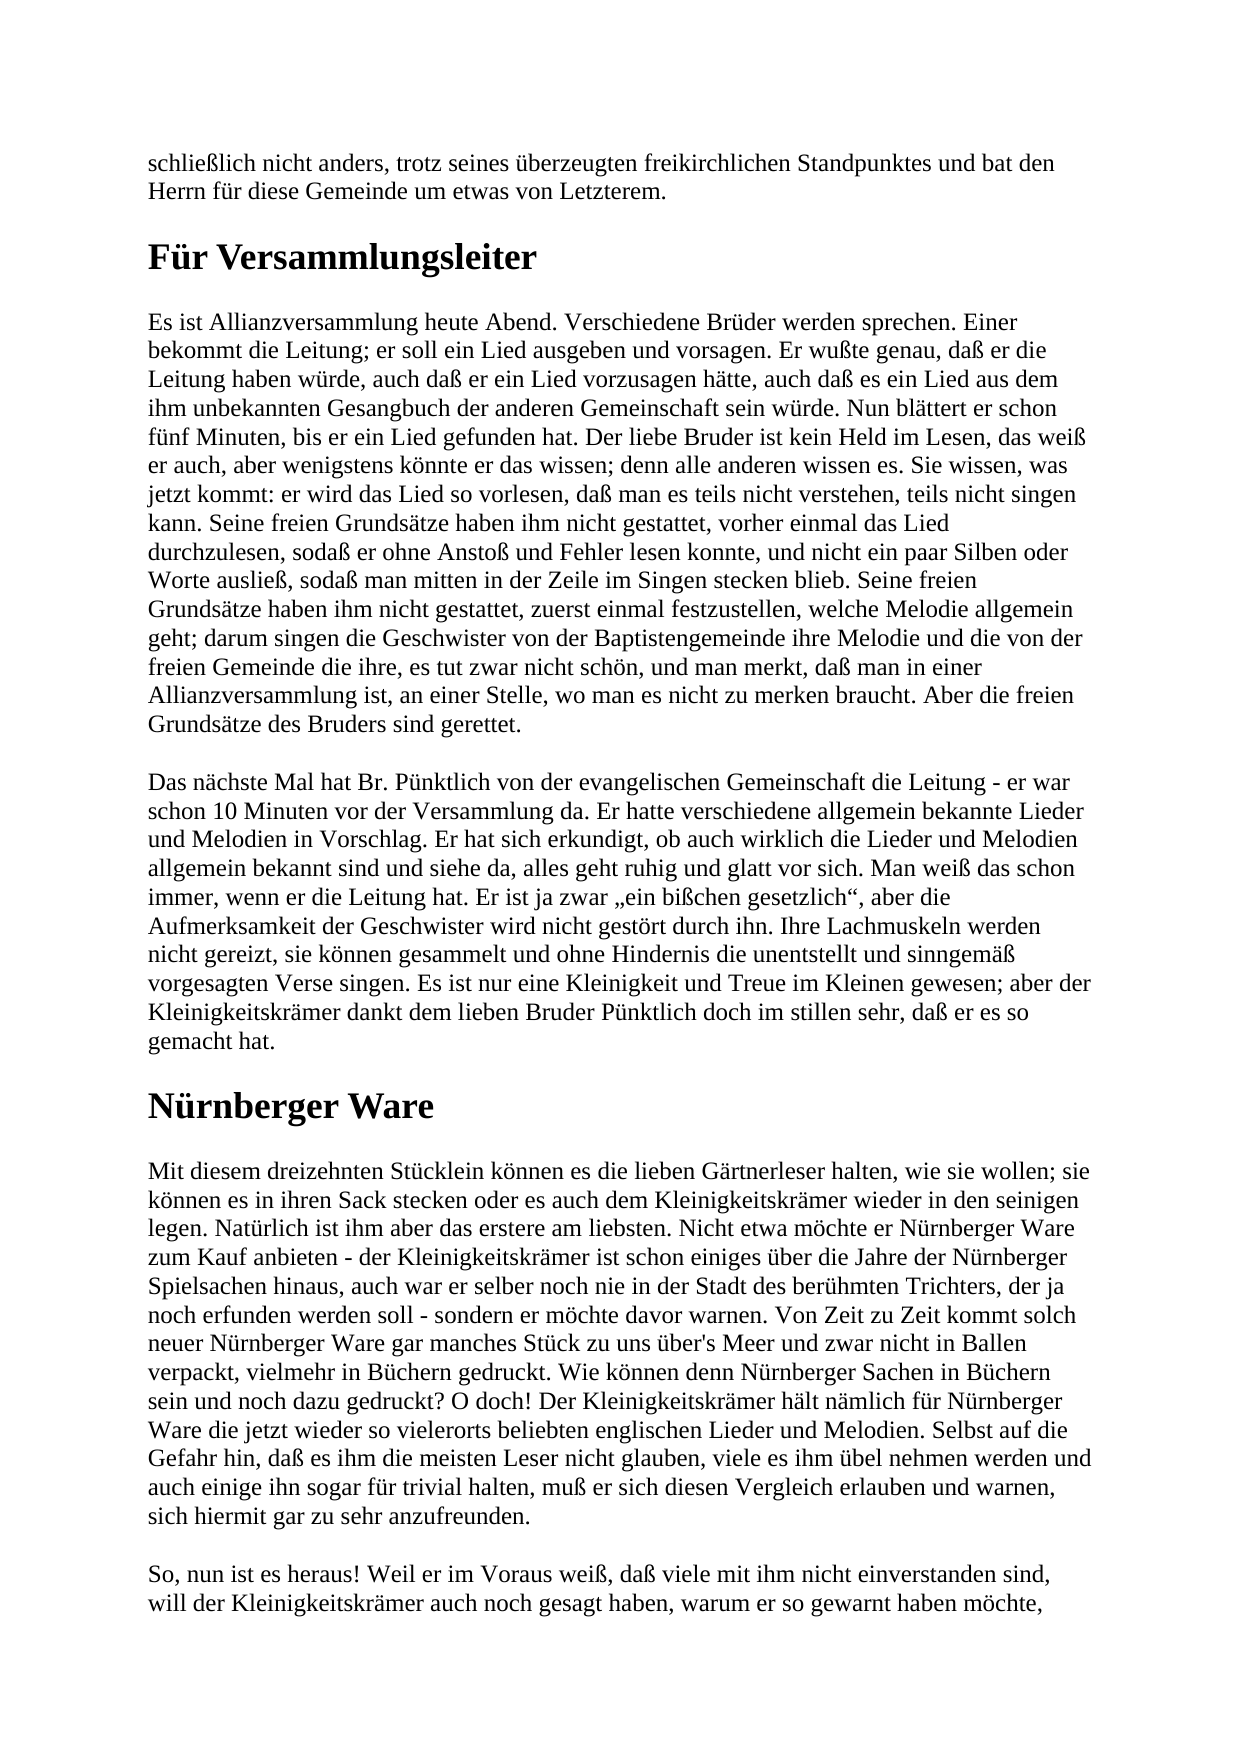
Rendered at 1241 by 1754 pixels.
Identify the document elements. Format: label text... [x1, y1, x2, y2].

text Das nächste Mal hat Br. Pünktlich von der evangelischen Gemeinschaft die Leitung - er war schon 10 Minuten vor der Versammlung da. Er hatte verschiedene allgemein bekannte Lieder und Melodien in Vorschlag. Er hat sich erkundigt, ob auch wirklich die Lieder und Melodien allgemein bekannt sind und siehe da, alles geht ruhig und glatt vor sich. Man weiß das schon immer, wenn er die Leitung hat. Er ist ja zwar „ein bißchen gesetzlich“, aber die Aufmerksamkeit der Geschwister wird nicht gestört durch ihn. Ihre Lachmuskeln werden nicht gereizt, sie können gesammelt und ohne Hindernis die unentstellt und sinngemäß vorgesagten Verse singen. Es ist nur eine Kleinigkeit und Treue im Kleinen gewesen; aber der Kleinigkeitskrämer dankt dem lieben Bruder Pünktlich doch im stillen sehr, daß er es so gemacht hat. [148, 767, 1093, 1054]
text Es ist Allianzversammlung heute Abend. Verschiedene Brüder werden sprechen. Einer bekommt die Leitung; er soll ein Lied ausgeben und vorsagen. Er wußte genau, daß er die Leitung haben würde, auch daß er ein Lied vorzusagen hätte, auch daß es ein Lied aus dem ihm unbekannten Gesangbuch der anderen Gemeinschaft sein würde. Nun blättert er schon fünf Minuten, bis er ein Lied gefunden hat. Der liebe Bruder ist kein Held im Lesen, das weiß er auch, aber wenigstens könnte er das wissen; denn alle anderen wissen es. Sie wissen, was jetzt kommt: er wird das Lied so vorlesen, daß man es teils nicht verstehen, teils nicht singen kann. Seine freien Grundsätze haben ihm nicht gestattet, vorher einmal das Lied durchzulesen, sodaß er ohne Anstoß und Fehler lesen konnte, und nicht ein paar Silben oder Worte ausließ, sodaß man mitten in der Zeile im Singen stecken blieb. Seine freien Grundsätze haben ihm nicht gestattet, zuerst einmal festzustellen, welche Melodie allgemein geht; darum singen die Geschwister von der Baptistengemeinde ihre Melodie und die von der freien Gemeinde die ihre, es tut zwar nicht schön, und man merkt, daß man in einer Allianzversammlung ist, an einer Stelle, wo man es nicht zu merken braucht. Aber die freien Grundsätze des Bruders sind gerettet. [148, 307, 1093, 738]
subtitle Nürnberger Ware [148, 1084, 1093, 1127]
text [148, 1559, 1093, 1616]
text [148, 148, 1093, 205]
text Mit diesem dreizehnten Stücklein können es die lieben Gärtnerleser halten, wie sie wollen; sie können es in ihren Sack stecken oder es auch dem Kleinigkeitskrämer wieder in den seinigen legen. Natürlich ist ihm aber das erstere am liebsten. Nicht etwa möchte er Nürnberger Ware zum Kauf anbieten - der Kleinigkeitskrämer ist schon einiges über die Jahre der Nürnberger Spielsachen hinaus, auch war er selber noch nie in der Stadt des berühmten Trichters, der ja noch erfunden werden soll - sondern er möchte davor warnen. Von Zeit zu Zeit kommt solch neuer Nürnberger Ware gar manches Stück zu uns über's Meer und zwar nicht in Ballen verpackt, vielmehr in Büchern gedruckt. Wie können denn Nürnberger Sachen in Büchern sein und noch dazu gedruckt? O doch! Der Kleinigkeitskrämer hält nämlich für Nürnberger Ware die jetzt wieder so vielerorts beliebten englischen Lieder und Melodien. Selbst auf die Gefahr hin, daß es ihm die meisten Leser nicht glauben, viele es ihm übel nehmen werden und auch einige ihn sogar für trivial halten, muß er sich diesen Vergleich erlauben und warnen, sich hiermit gar zu sehr anzufreunden. [148, 1156, 1093, 1530]
subtitle Für Versammlungsleiter [148, 234, 1093, 277]
